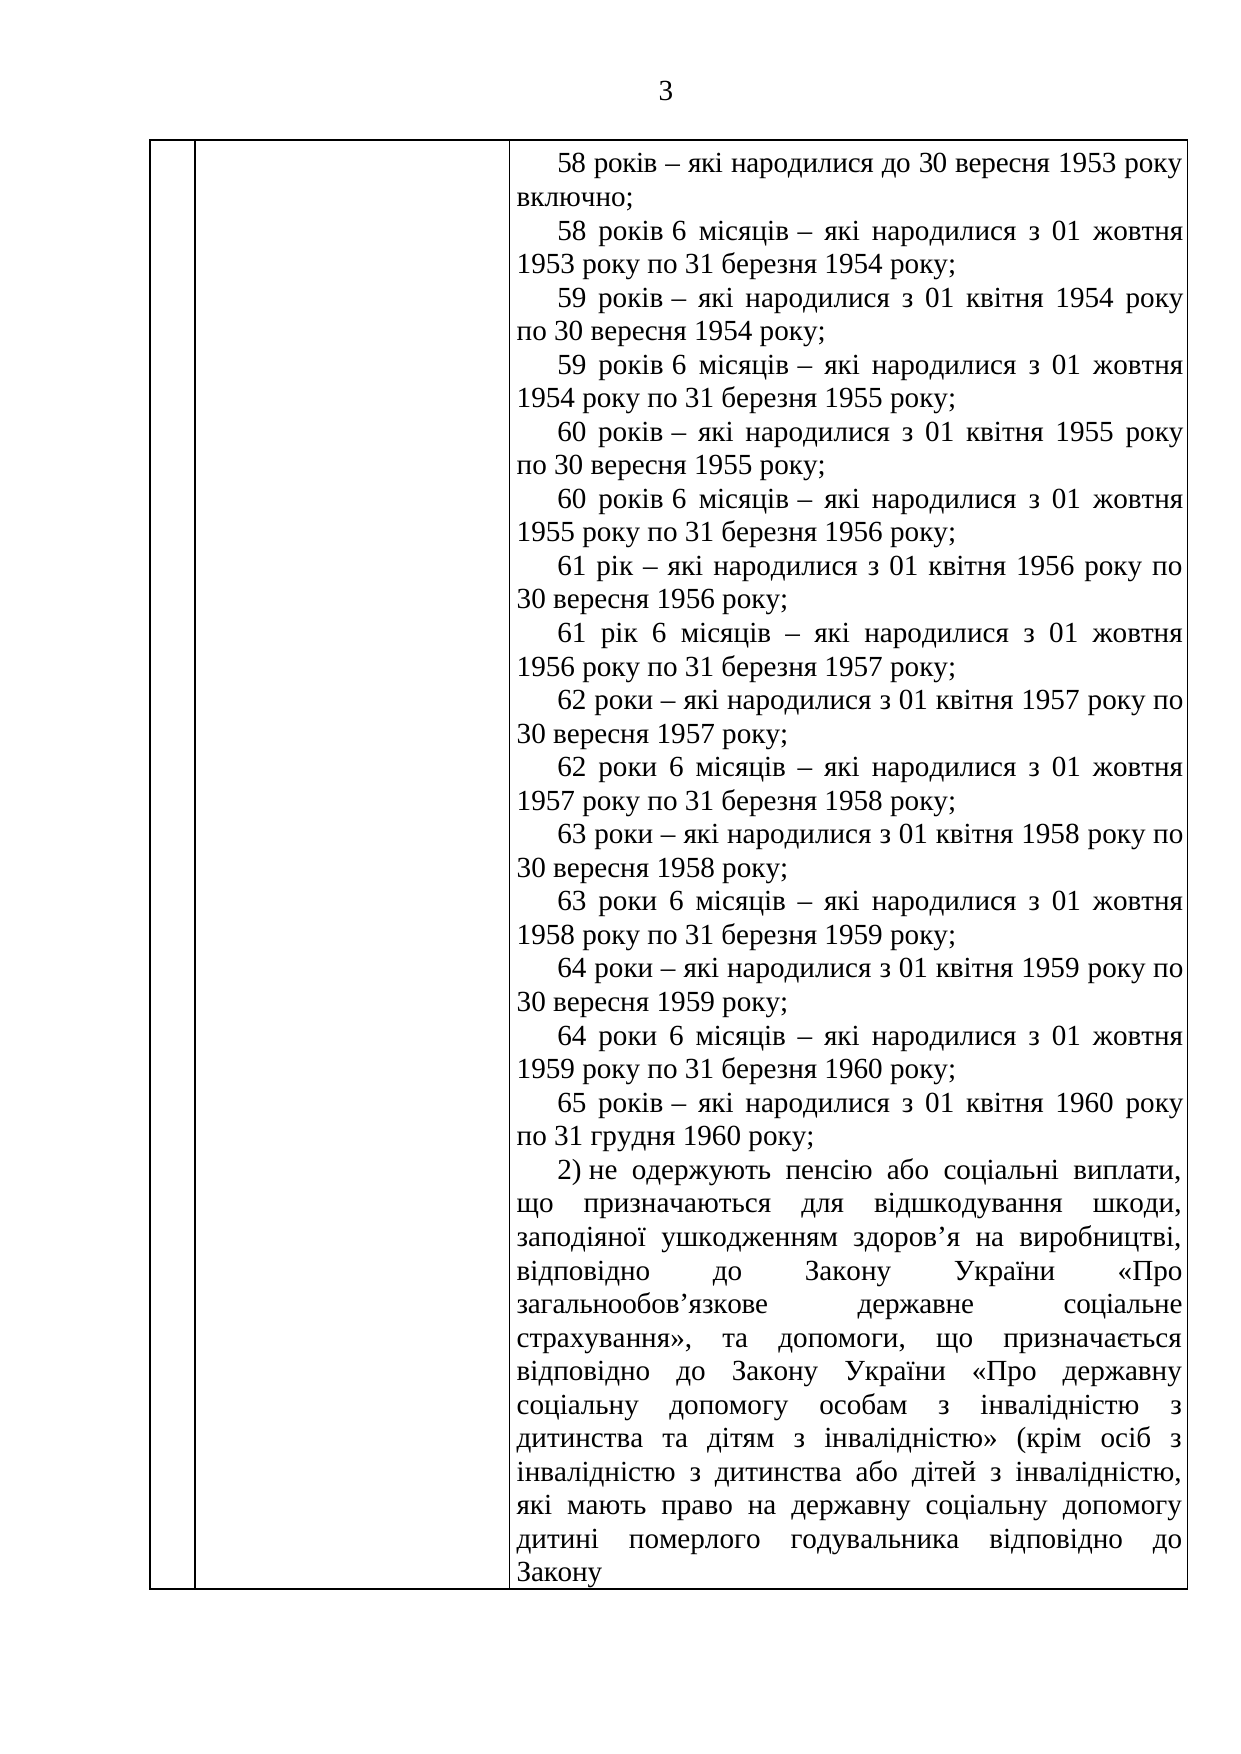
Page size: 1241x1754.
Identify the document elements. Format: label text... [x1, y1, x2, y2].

table_header [196, 141, 509, 1588]
table_header 58 років – які народилися до 30 вересня 1953 року включно; 58 років 6 місяців – які народилися з 01 жовтня 1953 року по 31 березня 1954 року; 59 років – які народилися з 01 квітня 1954 року по 30 вересня 1954 року; 59 років 6 місяців – які народилися з 01 жовтня 1954 року по 31 березня 1955 року; 60 років – які народилися з 01 квітня 1955 року по 30 вересня 1955 року; 60 років 6 місяців – які народилися з 01 жовтня 1955 року по 31 березня 1956 року; 61 рік – які народилися з 01 квітня 1956 року по 30 вересня 1956 року; 61 рік 6 місяців – які народилися з 01 жовтня 1956 року по 31 березня 1957 року; 62 роки – які народилися з 01 квітня 1957 року по 30 вересня 1957 року; 62 роки 6 місяців – які народилися з 01 жовтня 1957 року по 31 березня 1958 року; 63 роки – які народилися з 01 квітня 1958 року по 30 вересня 1958 року; 63 роки 6 місяців – які народилися з 01 жовтня 1958 року по 31 березня 1959 року; 64 роки – які народилися з 01 квітня 1959 року по 30 вересня 1959 року; 64 роки 6 місяців – які народилися з 01 жовтня 1959 року по 31 березня 1960 року; 65 років – які народилися з 01 квітня 1960 року по 31 грудня 1960 року; 2) не одержують пенсію або соціальні виплати, що призначаються для відшкодування шкоди, заподіяної ушкодженням здоров’я на виробництві, відповідно до Закону України «Про загальнообов’язкове державне соціальне страхування», та допомоги, що призначається відповідно до Закону України «Про державну соціальну допомогу особам з інвалідністю з дитинства та дітям з інвалідністю» (крім осіб з інвалідністю з дитинства або дітей з інвалідністю, які мають право на державну соціальну допомогу дитині померлого годувальника відповідно до Закону [510, 141, 1187, 1588]
table_header [151, 141, 194, 1588]
